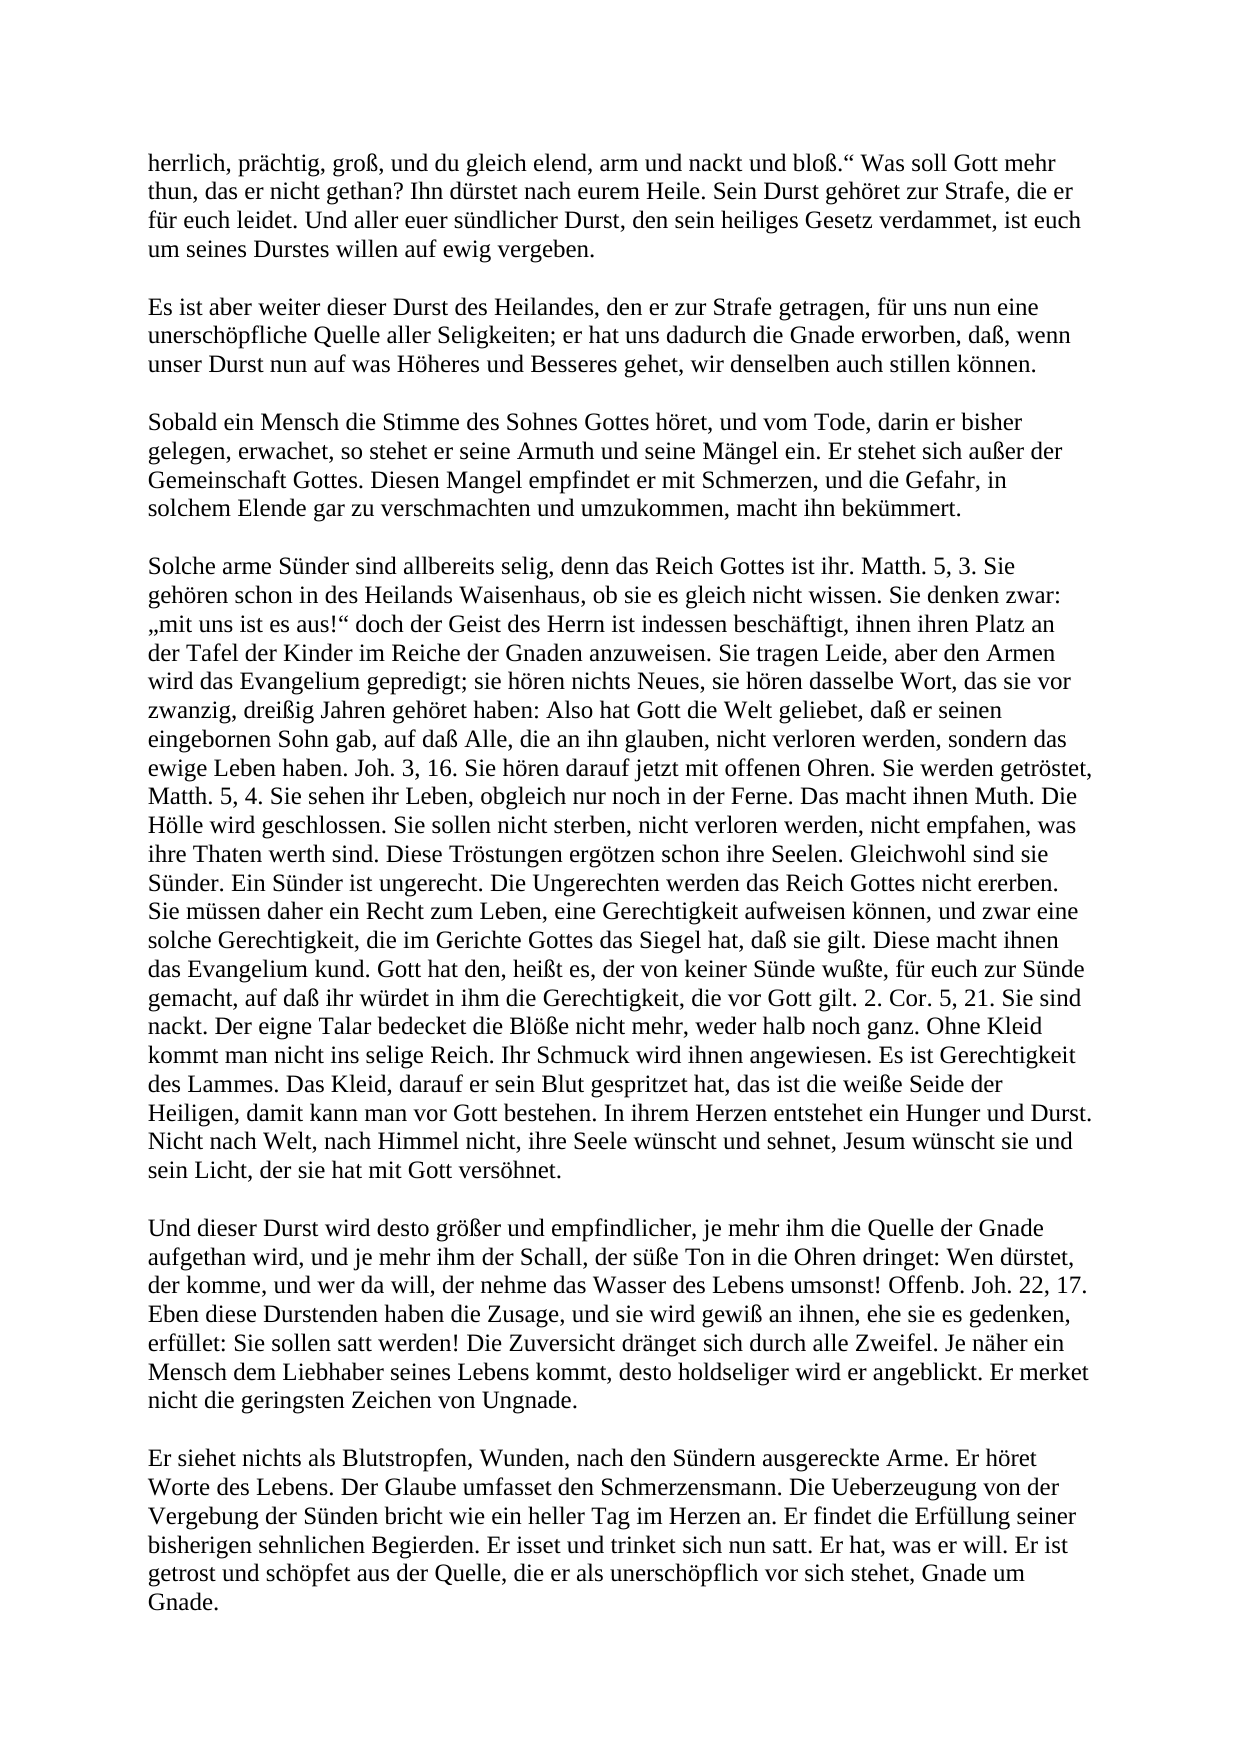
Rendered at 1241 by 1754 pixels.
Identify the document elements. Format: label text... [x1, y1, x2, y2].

text Und dieser Durst wird desto größer und empfindlicher, je mehr ihm die Quelle der Gnade aufgethan wird, und je mehr ihm der Schall, der süße Ton in die Ohren dringet: Wen dürstet, der komme, und wer da will, der nehme das Wasser des Lebens umsonst! Offenb. Joh. 22, 17. Eben diese Durstenden haben die Zusage, und sie wird gewiß an ihnen, ehe sie es gedenken, erfüllet: Sie sollen satt werden! Die Zuversicht dränget sich durch alle Zweifel. Je näher ein Mensch dem Liebhaber seines Lebens kommt, desto holdseliger wird er angeblickt. Er merket nicht die geringsten Zeichen von Ungnade. [148, 1213, 1093, 1414]
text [148, 148, 1093, 263]
text Solche arme Sünder sind allbereits selig, denn das Reich Gottes ist ihr. Matth. 5, 3. Sie gehören schon in des Heilands Waisenhaus, ob sie es gleich nicht wissen. Sie denken zwar: „mit uns ist es aus!“ doch der Geist des Herrn ist indessen beschäftigt, ihnen ihren Platz an der Tafel der Kinder im Reiche der Gnaden anzuweisen. Sie tragen Leide, aber den Armen wird das Evangelium gepredigt; sie hören nichts Neues, sie hören dasselbe Wort, das sie vor zwanzig, dreißig Jahren gehöret haben: Also hat Gott die Welt geliebet, daß er seinen eingebornen Sohn gab, auf daß Alle, die an ihn glauben, nicht verloren werden, sondern das ewige Leben haben. Joh. 3, 16. Sie hören darauf jetzt mit offenen Ohren. Sie werden getröstet, Matth. 5, 4. Sie sehen ihr Leben, obgleich nur noch in der Ferne. Das macht ihnen Muth. Die Hölle wird geschlossen. Sie sollen nicht sterben, nicht verloren werden, nicht empfahen, was ihre Thaten werth sind. Diese Tröstungen ergötzen schon ihre Seelen. Gleichwohl sind sie Sünder. Ein Sünder ist ungerecht. Die Ungerechten werden das Reich Gottes nicht ererben. Sie müssen daher ein Recht zum Leben, eine Gerechtigkeit aufweisen können, und zwar eine solche Gerechtigkeit, die im Gerichte Gottes das Siegel hat, daß sie gilt. Diese macht ihnen das Evangelium kund. Gott hat den, heißt es, der von keiner Sünde wußte, für euch zur Sünde gemacht, auf daß ihr würdet in ihm die Gerechtigkeit, die vor Gott gilt. 2. Cor. 5, 21. Sie sind nackt. Der eigne Talar bedecket die Blöße nicht mehr, weder halb noch ganz. Ohne Kleid kommt man nicht ins selige Reich. Ihr Schmuck wird ihnen angewiesen. Es ist Gerechtigkeit des Lammes. Das Kleid, darauf er sein Blut gespritzet hat, das ist die weiße Seide der Heiligen, damit kann man vor Gott bestehen. In ihrem Herzen entstehet ein Hunger und Durst. Nicht nach Welt, nach Himmel nicht, ihre Seele wünscht und sehnet, Jesum wünscht sie und sein Licht, der sie hat mit Gott versöhnet. [148, 551, 1093, 1184]
text Es ist aber weiter dieser Durst des Heilandes, den er zur Strafe getragen, für uns nun eine unerschöpfliche Quelle aller Seligkeiten; er hat uns dadurch die Gnade erworben, daß, wenn unser Durst nun auf was Höheres und Besseres gehet, wir denselben auch stillen können. [148, 292, 1093, 378]
text Er siehet nichts als Blutstropfen, Wunden, nach den Sündern ausgereckte Arme. Er höret Worte des Lebens. Der Glaube umfasset den Schmerzensmann. Die Ueberzeugung von der Vergebung der Sünden bricht wie ein heller Tag im Herzen an. Er findet die Erfüllung seiner bisherigen sehnlichen Begierden. Er isset und trinket sich nun satt. Er hat, was er will. Er ist getrost und schöpfet aus der Quelle, die er als unerschöpflich vor sich stehet, Gnade um Gnade. [148, 1443, 1093, 1616]
text Sobald ein Mensch die Stimme des Sohnes Gottes höret, und vom Tode, darin er bisher gelegen, erwachet, so stehet er seine Armuth und seine Mängel ein. Er stehet sich außer der Gemeinschaft Gottes. Diesen Mangel empfindet er mit Schmerzen, und die Gefahr, in solchem Elende gar zu verschmachten und umzukommen, macht ihn bekümmert. [148, 407, 1093, 522]
